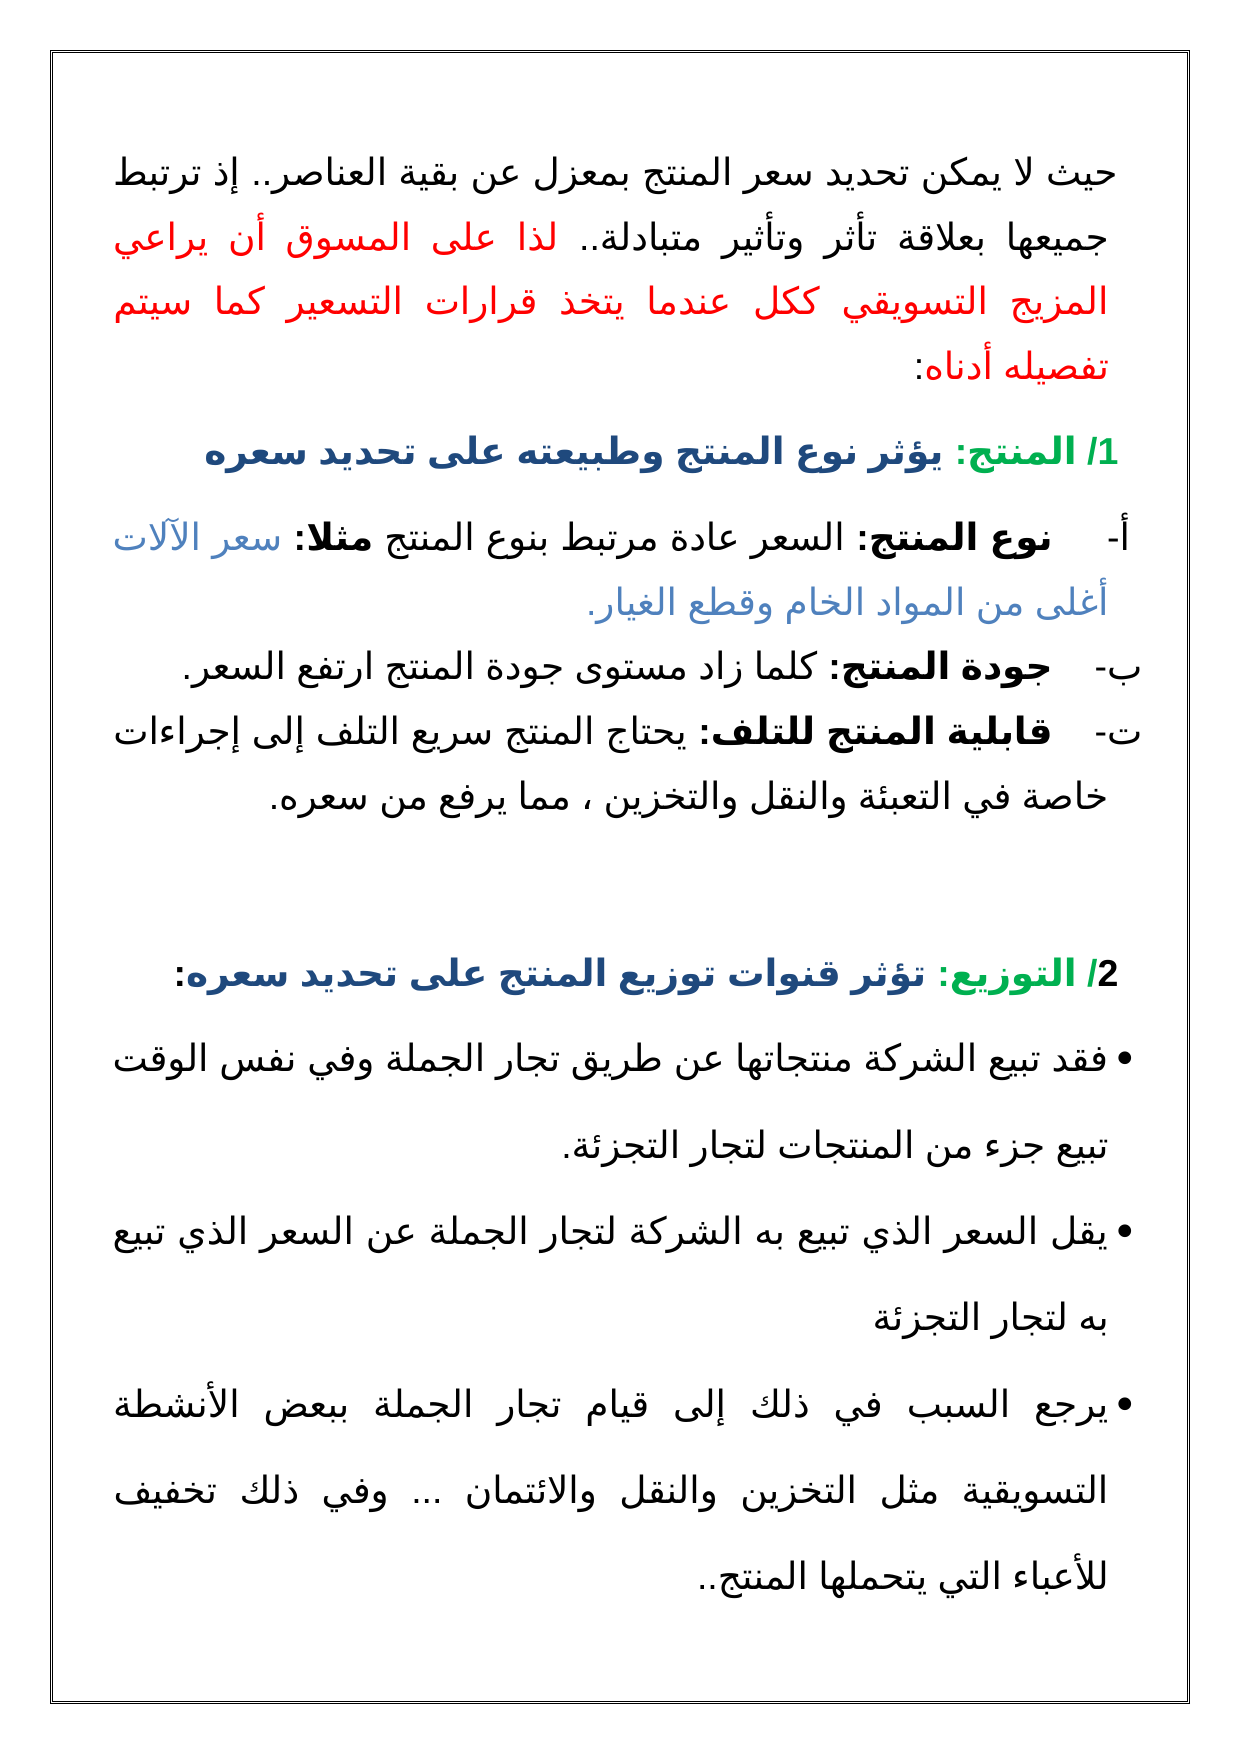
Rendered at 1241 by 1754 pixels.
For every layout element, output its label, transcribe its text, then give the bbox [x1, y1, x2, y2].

text 2/ التوزيع: تؤثر قنوات توزيع المنتج على تحديد سعره: [112, 951, 1118, 994]
list قابلية المنتج للتلف: يحتاج المنتج سريع التلف إلى إجراءات خاصة في التعبئة والنقل والتخزين ، مما يرفع من سعره. [112, 709, 1118, 817]
list نوع المنتج: السعر عادة مرتبط بنوع المنتج مثلا: سعر الآلات أغلى من المواد الخام وقطع الغيار. [112, 515, 1118, 623]
text 1/ المنتج: يؤثر نوع المنتج وطبيعته على تحديد سعره [112, 429, 1118, 473]
list يقل السعر الذي تبيع به الشركة لتجار الجملة عن السعر الذي تبيع به لتجار التجزئة [112, 1209, 1118, 1339]
list جودة المنتج: كلما زاد مستوى جودة المنتج ارتفع السعر. [112, 644, 1118, 688]
list يرجع السبب في ذلك إلى قيام تجار الجملة ببعض الأنشطة التسويقية مثل التخزين والنقل والائتمان ... وفي ذلك تخفيف للأعباء التي يتحملها المنتج.. [112, 1382, 1118, 1597]
text حيث لا يمكن تحديد سعر المنتج بمعزل عن بقية العناصر.. إذ ترتبط جميعها بعلاقة تأثر وتأثير متبادلة.. لذا على المسوق أن يراعي المزيج التسويقي ككل عندما يتخذ قرارات التسعير كما سيتم تفصيله أدناه: [112, 150, 1118, 387]
list فقد تبيع الشركة منتجاتها عن طريق تجار الجملة وفي نفس الوقت تبيع جزء من المنتجات لتجار التجزئة. [112, 1037, 1118, 1166]
